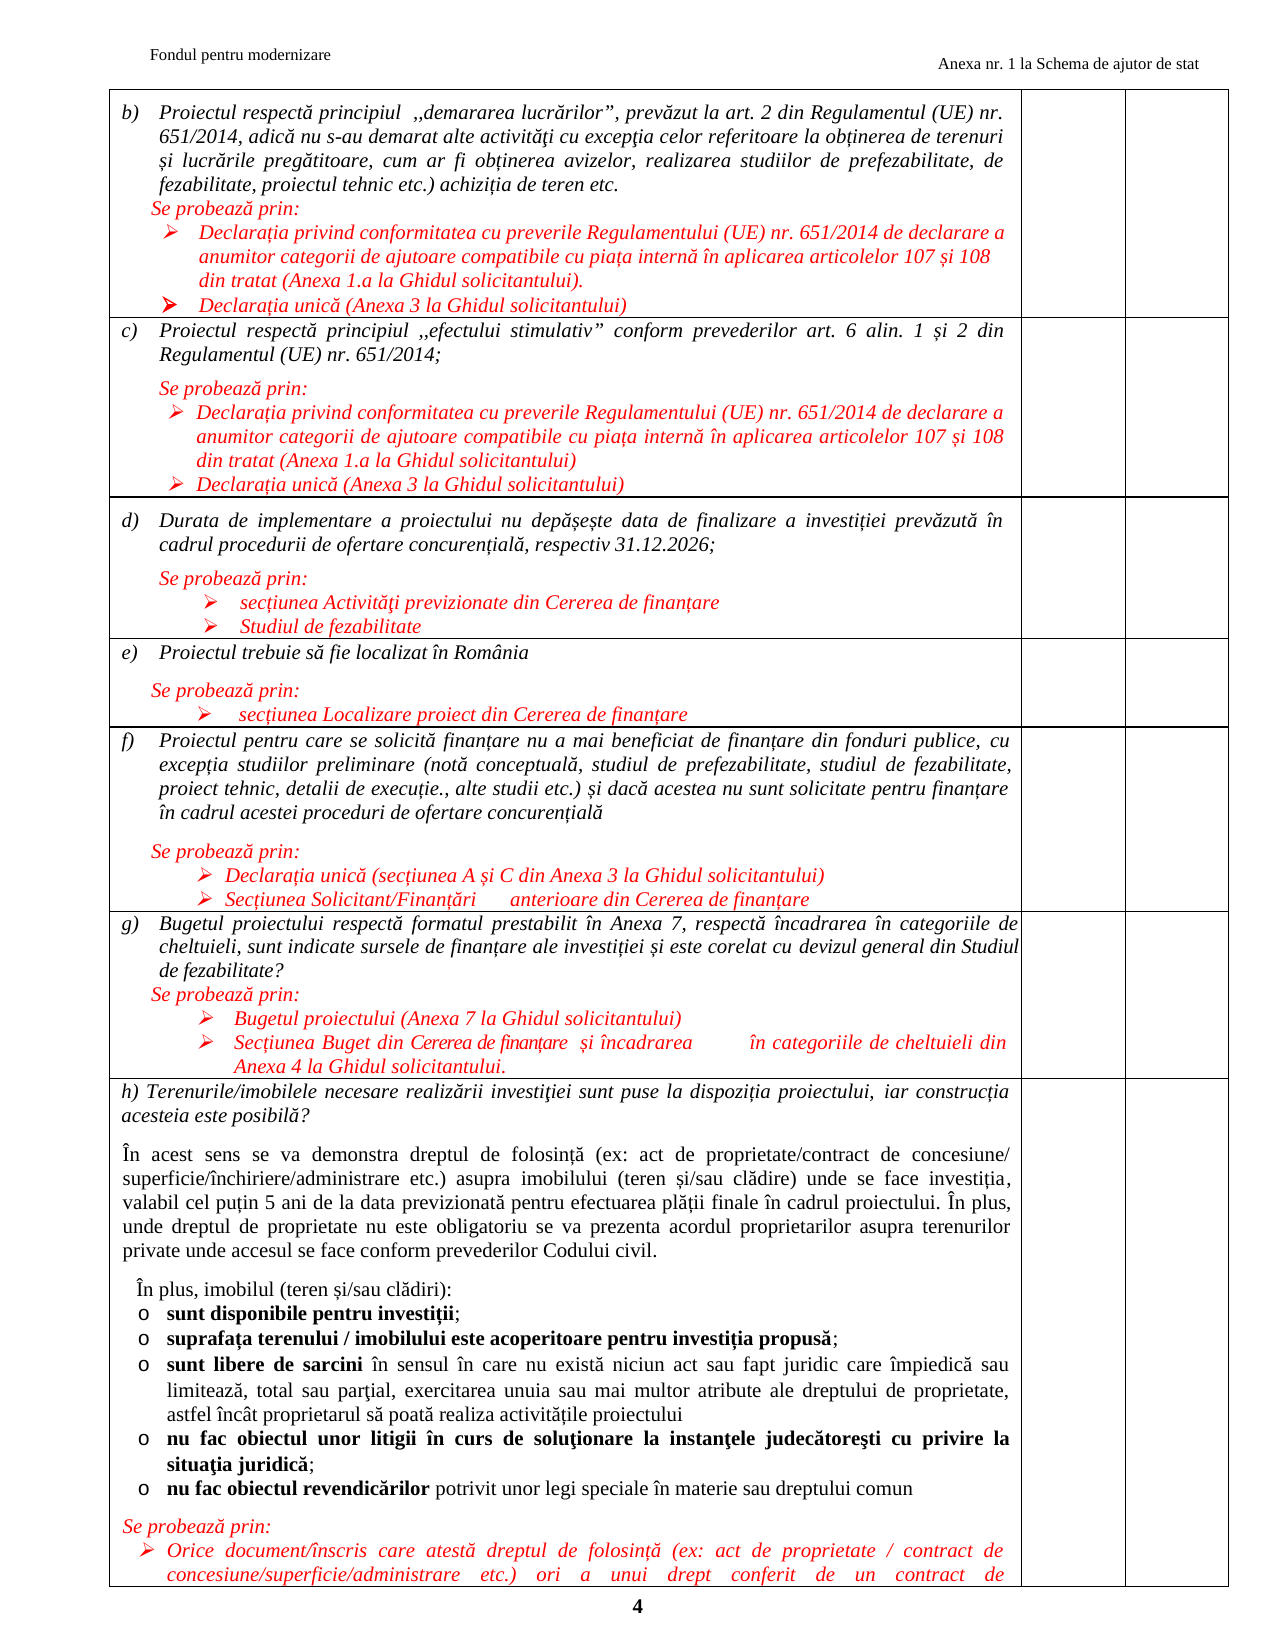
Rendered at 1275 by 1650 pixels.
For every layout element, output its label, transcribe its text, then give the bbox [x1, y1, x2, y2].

table_cell Bugetul proiectului respectă formatul prestabilit în Anexa 7, respectă încadrarea în categoriile de cheltuieli, sunt indicate sursele de finanțare ale investiției și este corelat cu devizul general din Studiul de fezabilitate? Se probează prin: Bugetul proiectului (Anexa 7 la Ghidul solicitantului) Secțiunea Buget din Cererea de finanțare și încadrarea în categoriile de cheltuieli din Anexa 4 la Ghidul solicitantului. [110, 912, 1021, 1078]
table_cell [1126, 90, 1228, 317]
table_cell [1022, 90, 1125, 317]
table_cell Proiectul pentru care se solicită finanțare nu a mai beneficiat de finanțare din fonduri publice, cu excepția studiilor preliminare (notă conceptuală, studiul de prefezabilitate, studiul de fezabilitate, proiect tehnic, detalii de execuție., alte studii etc.) și dacă acestea nu sunt solicitate pentru finanțare în cadrul acestei proceduri de ofertare concurențială Se probează prin: Declarația unică (secțiunea A și C din Anexa 3 la Ghidul solicitantului) Secțiunea Solicitant/Finanțări anterioare din Cererea de finanțare [110, 728, 1021, 911]
table_cell [1126, 318, 1228, 496]
table_cell Proiectul respectă principiul ,,efectului stimulativ” conform prevederilor art. 6 alin. 1 și 2 din Regulamentul (UE) nr. 651/2014; Se probează prin: Declarația privind conformitatea cu preverile Regulamentului (UE) nr. 651/2014 de declarare a anumitor categorii de ajutoare compatibile cu piața internă în aplicarea articolelor 107 și 108 din tratat (Anexa 1.a la Ghidul solicitantului) Declarația unică (Anexa 3 la Ghidul solicitantului) [110, 318, 1021, 496]
table_cell [1022, 498, 1125, 638]
table_cell Proiectul trebuie să fie localizat în România Se probează prin: secțiunea Localizare proiect din Cererea de finanțare [110, 639, 1021, 726]
table_cell [1022, 639, 1125, 726]
table_cell [1022, 728, 1125, 911]
table_cell Durata de implementare a proiectului nu depășește data de finalizare a investiției prevăzută în cadrul procedurii de ofertare concurențială, respectiv 31.12.2026; Se probează prin: secțiunea Activităţi previzionate din Cererea de finanțare Studiul de fezabilitate [110, 498, 1021, 638]
table_cell [1126, 498, 1228, 638]
table_cell [1022, 318, 1125, 496]
table_cell [1022, 1079, 1125, 1586]
table_cell [1022, 912, 1125, 1078]
table_cell Proiectul respectă principiul ,,demararea lucrărilor”, prevăzut la art. 2 din Regulamentul (UE) nr. 651/2014, adică nu s-au demarat alte activităţi cu excepţia celor referitoare la obținerea de terenuri și lucrările pregătitoare, cum ar fi obținerea avizelor, realizarea studiilor de prefezabilitate, de fezabilitate, proiectul tehnic etc.) achiziția de teren etc. Se probează prin: Declarația privind conformitatea cu preverile Regulamentului (UE) nr. 651/2014 de declarare a anumitor categorii de ajutoare compatibile cu piața internă în aplicarea articolelor 107 și 108 din tratat (Anexa 1.a la Ghidul solicitantului). Declarația unică (Anexa 3 la Ghidul solicitantului) [110, 90, 1021, 317]
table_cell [110, 1079, 1021, 1586]
table_cell [1126, 639, 1228, 726]
table_cell [1126, 728, 1228, 911]
table_cell [1126, 912, 1228, 1078]
table_cell [1126, 1079, 1228, 1586]
